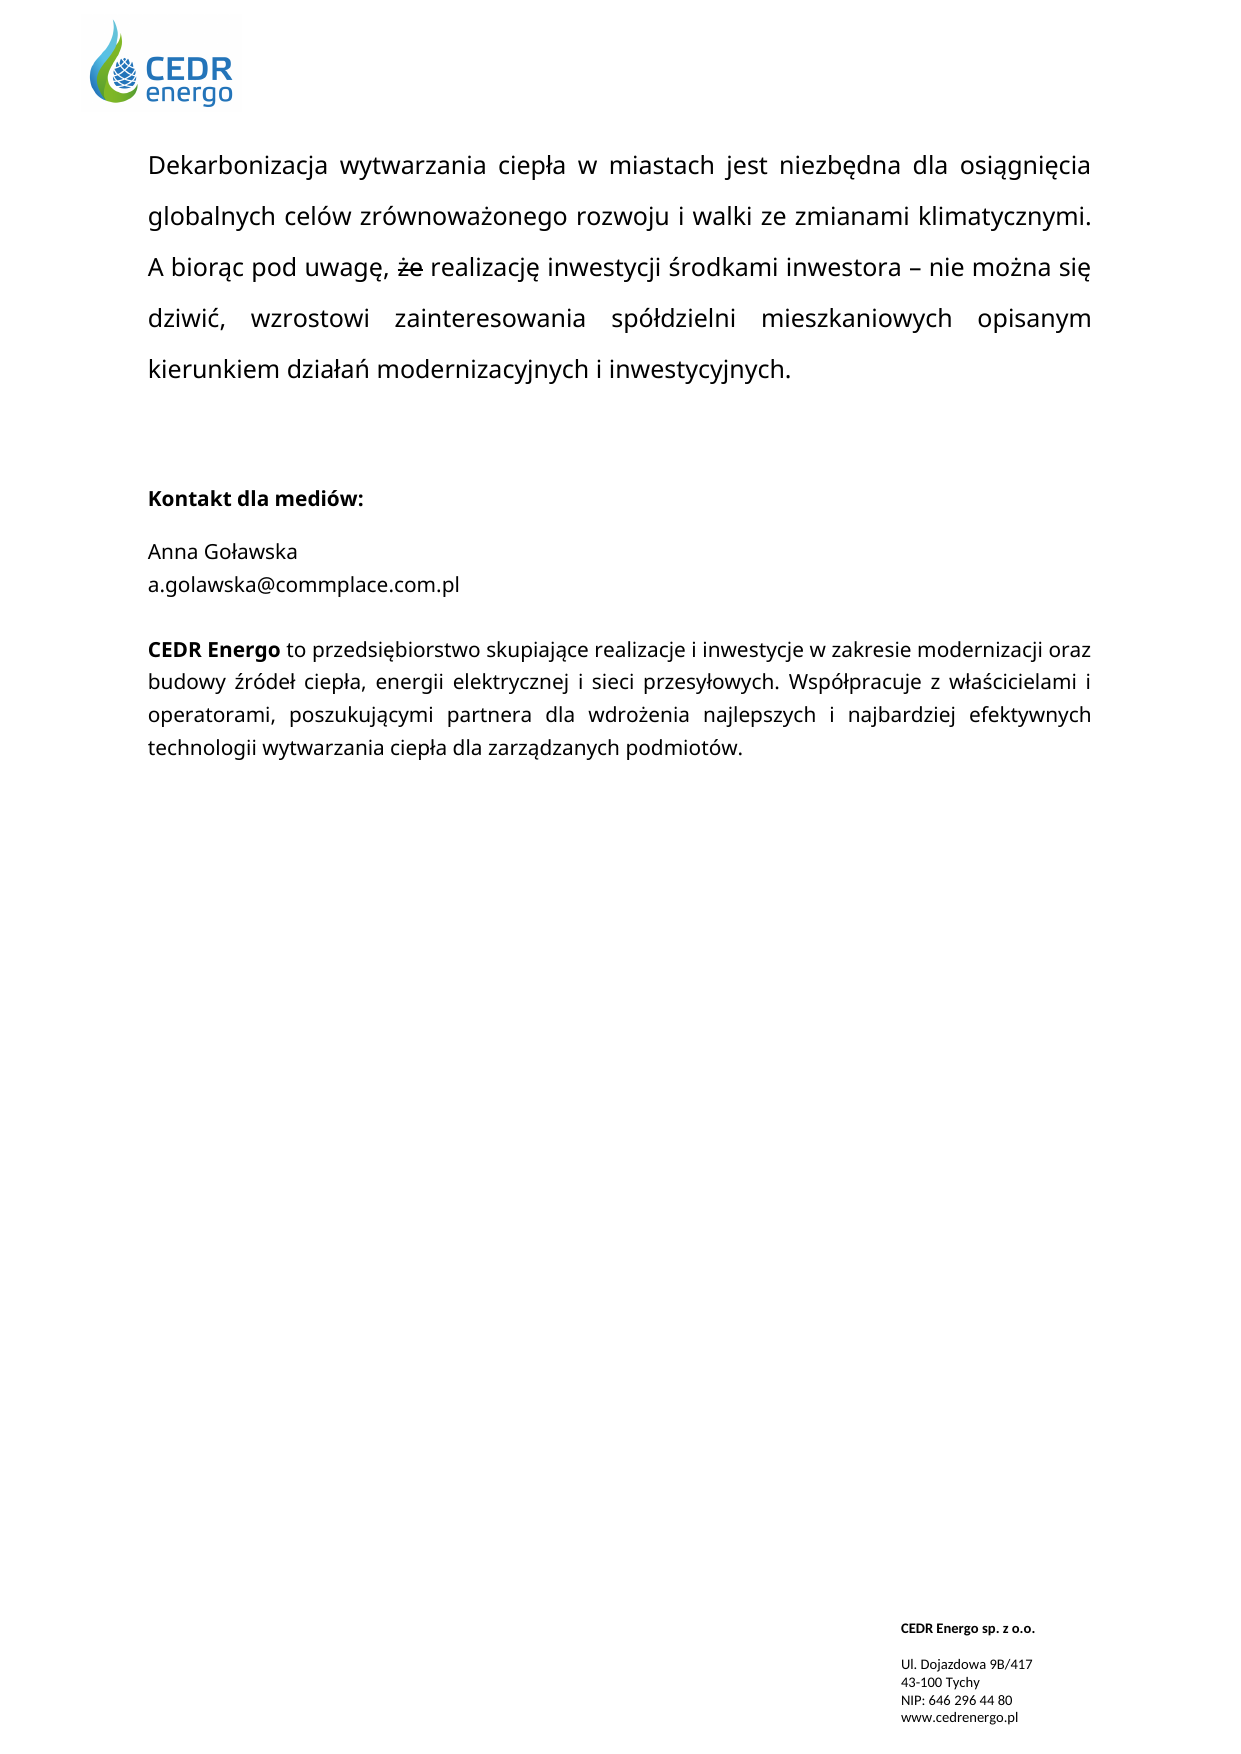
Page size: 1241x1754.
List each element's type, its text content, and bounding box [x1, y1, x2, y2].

picture [80, 14, 242, 112]
text Anna Goławska [148, 537, 1093, 566]
text Dekarbonizacja wytwarzania ciepła w miastach jest niezbędna dla osiągnięcia globalnych celów zrównoważonego rozwoju i walki ze zmianami klimatycznymi. A biorąc pod uwagę, że realizację inwestycji środkami inwestora – nie można się dziwić, wzrostowi zainteresowania spółdzielni mieszkaniowych opisanym kierunkiem działań modernizacyjnych i inwestycyjnych. [148, 148, 1093, 386]
text a.golawska@commplace.com.pl [148, 570, 1093, 598]
text CEDR Energo to przedsiębiorstwo skupiające realizacje i inwestycje w zakresie modernizacji oraz budowy źródeł ciepła, energii elektrycznej i sieci przesyłowych. Współpracuje z właścicielami i operatorami, poszukującymi partnera dla wdrożenia najlepszych i najbardziej efektywnych technologii wytwarzania ciepła dla zarządzanych podmiotów. [148, 635, 1093, 761]
text Kontakt dla mediów: [148, 484, 1093, 512]
